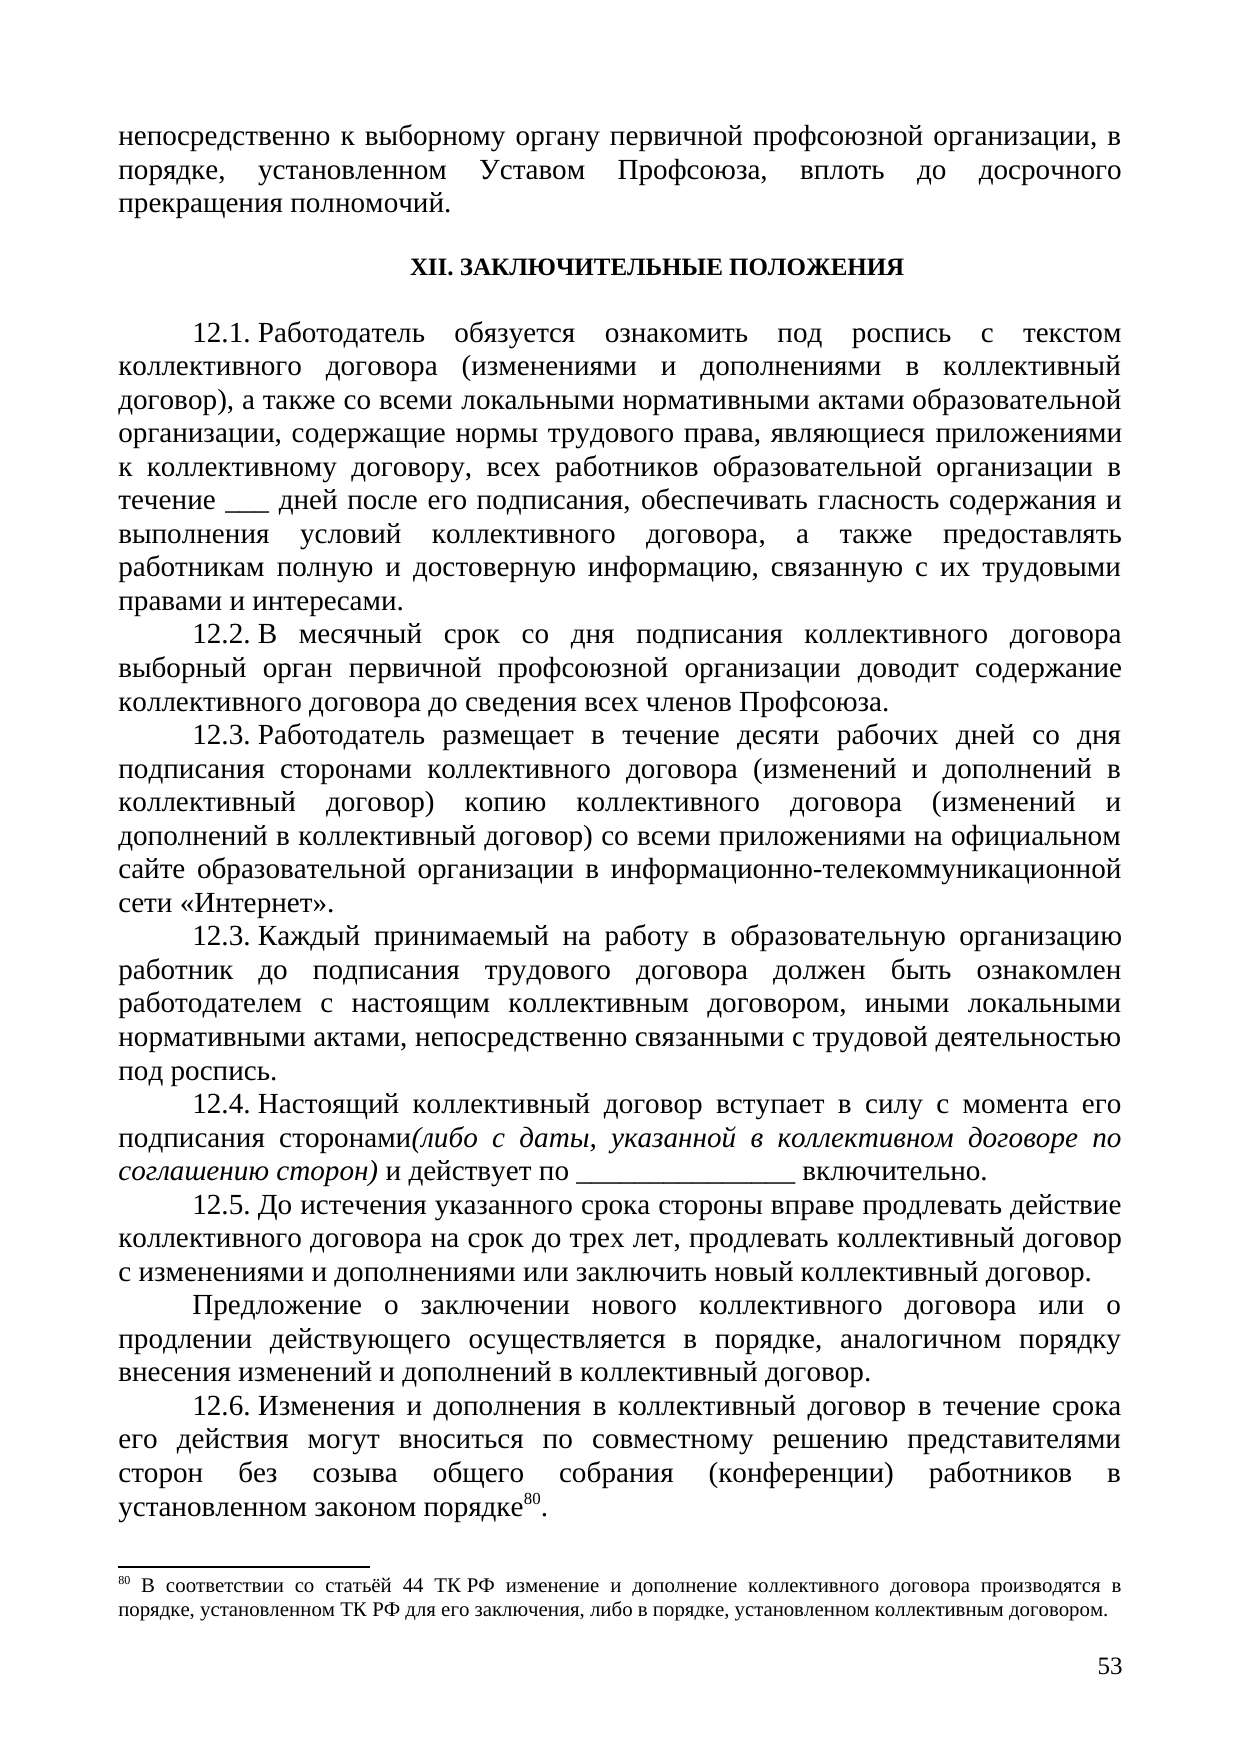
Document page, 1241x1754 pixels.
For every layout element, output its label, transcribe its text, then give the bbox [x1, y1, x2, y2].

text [118, 118, 1122, 219]
text ХII. ЗАКЛЮЧИТЕЛЬНЫЕ ПОЛОЖЕНИЯ [118, 252, 1122, 281]
text 12.1. Работодатель обязуется ознакомить под роспись с текстом коллективного договора (изменениями и дополнениями в коллективный договор), а также со всеми локальными нормативными актами образовательной организации, содержащие нормы трудового права, являющиеся приложениями к коллективному договору, всех работников образовательной организации в течение ___ дней после его подписания, обеспечивать гласность содержания и выполнения условий коллективного договора, а также предоставлять работникам полную и достоверную информацию, связанную с их трудовыми правами и интересами. [118, 315, 1122, 617]
text 12.6. Изменения и дополнения в коллективный договор в течение срока его действия могут вноситься по совместному решению представителями сторон без созыва общего собрания (конференции) работников в установленном законом порядке. [118, 1388, 1122, 1522]
text 12.3. Работодатель размещает в течение десяти рабочих дней со дня подписания сторонами коллективного договора (изменений и дополнений в коллективный договор) копию коллективного договора (изменений и дополнений в коллективный договор) со всеми приложениями на официальном сайте образовательной организации в информационно-телекоммуникационной сети «Интернет». [118, 717, 1122, 918]
text 12.2. В месячный срок со дня подписания коллективного договора выборный орган первичной профсоюзной организации доводит содержание коллективного договора до сведения всех членов Профсоюза. [118, 617, 1122, 717]
text 12.4. Настоящий коллективный договор вступает в силу с момента его подписания сторонами(либо с даты, указанной в коллективном договоре по соглашению сторон) и действует по _______________ включительно. [118, 1086, 1122, 1187]
text 12.3. Каждый принимаемый на работу в образовательную организацию работник до подписания трудового договора должен быть ознакомлен работодателем с настоящим коллективным договором, иными локальными нормативными актами, непосредственно связанными с трудовой деятельностью под роспись. [118, 918, 1122, 1086]
text 12.5. До истечения указанного срока стороны вправе продлевать действие коллективного договора на срок до трех лет, продлевать коллективный договор с изменениями и дополнениями или заключить новый коллективный договор. [118, 1187, 1122, 1287]
text Предложение о заключении нового коллективного договора или о продлении действующего осуществляется в порядке, аналогичном порядку внесения изменений и дополнений в коллективный договор. [118, 1287, 1122, 1388]
